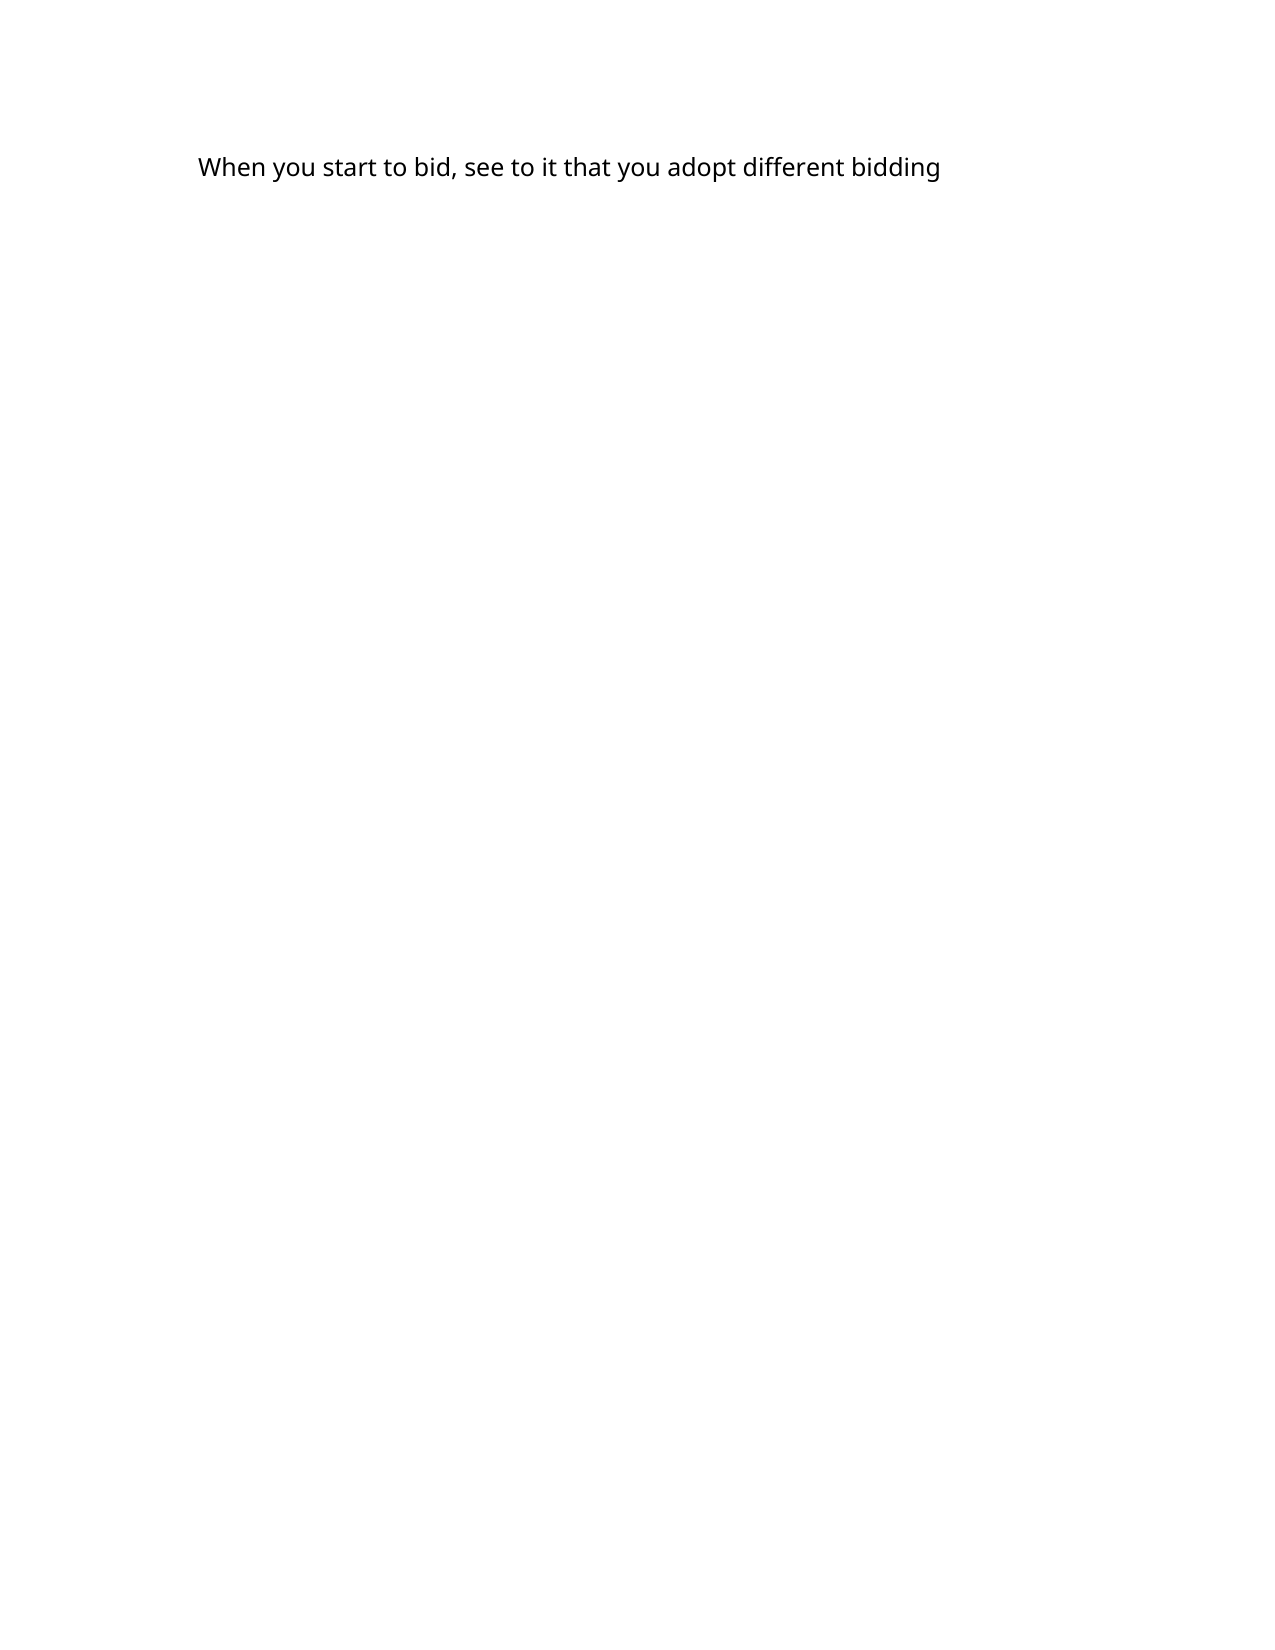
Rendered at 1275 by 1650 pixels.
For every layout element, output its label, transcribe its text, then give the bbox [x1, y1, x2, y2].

text When you start to bid, see to it that you adopt different bidding [198, 150, 1125, 184]
